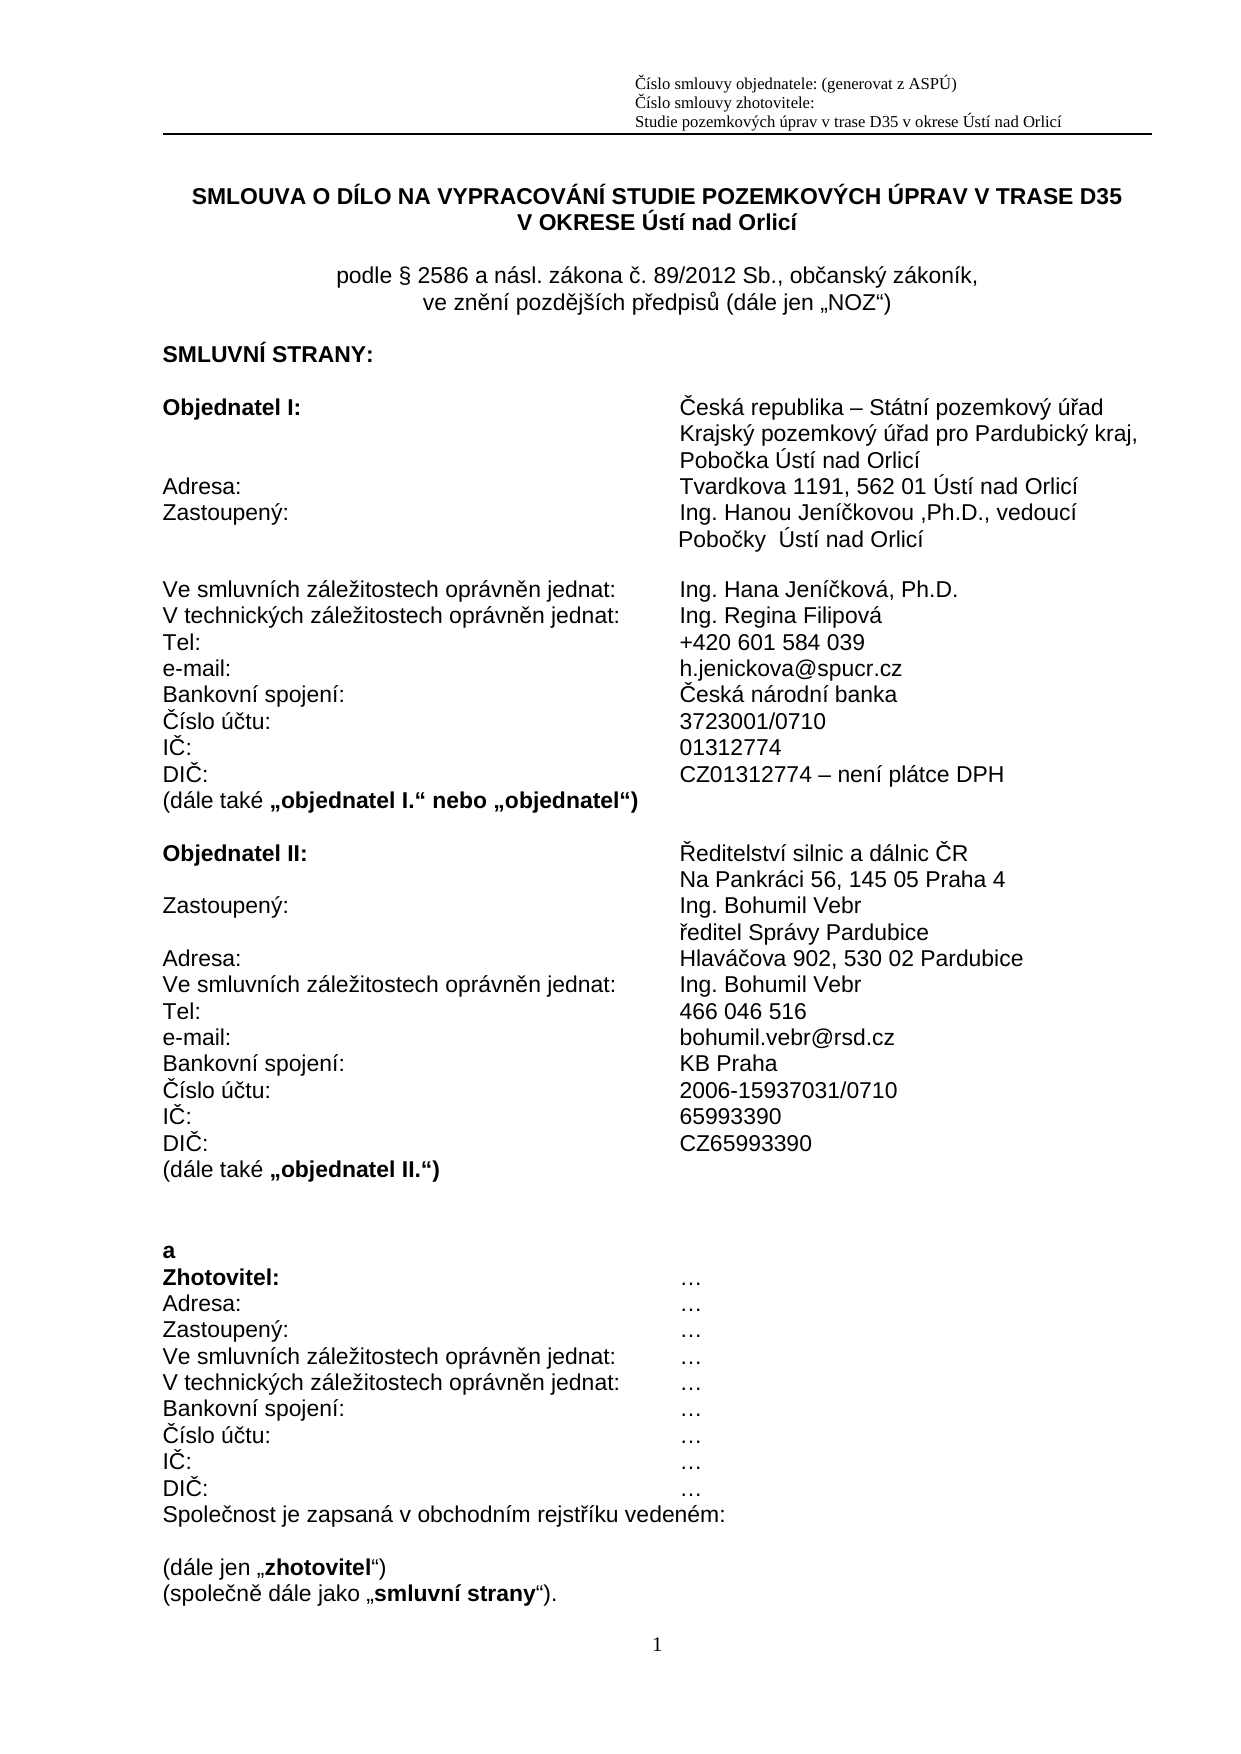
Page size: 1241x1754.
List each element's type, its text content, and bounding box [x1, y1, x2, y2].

text Zastoupený: Ing. Bohumil Vebr ředitel Správy Pardubice [162, 892, 1152, 945]
text Zhotovitel: … [162, 1264, 1152, 1290]
text Pobočky Ústí nad Orlicí [162, 526, 1152, 552]
text IČ: … [162, 1448, 1152, 1474]
text DIČ: … [162, 1474, 1152, 1501]
text (společně dále jako „smluvní strany“). [162, 1580, 1152, 1606]
text e-mail: h.jenickova@spucr.cz [162, 655, 1152, 681]
text e-mail: bohumil.vebr@rsd.cz [162, 1024, 1152, 1050]
text Bankovní spojení: … [162, 1395, 1152, 1422]
text Zastoupený: … [162, 1316, 1152, 1343]
text SMLUVNÍ STRANY: [162, 341, 1152, 367]
text DIČ: CZ01312774 – není plátce DPH [162, 761, 1152, 787]
text Ve smluvních záležitostech oprávněn jednat: Ing. Hana Jeníčková, Ph.D. [162, 576, 1152, 602]
text Bankovní spojení: Česká národní banka [162, 681, 1152, 708]
text (dále také „objednatel I.“ nebo „objednatel“) [162, 787, 1152, 813]
text Ve smluvních záležitostech oprávněn jednat: Ing. Bohumil Vebr [162, 971, 1152, 998]
text Adresa: Tvardkova 1191, 562 01 Ústí nad Orlicí [162, 473, 1152, 499]
text DIČ: CZ65993390 [162, 1129, 1152, 1156]
text (dále jen „zhotovitel“) [162, 1553, 1152, 1580]
subtitle IČ: 01312774 [162, 734, 1152, 761]
text Společnost je zapsaná v obchodním rejstříku vedeném: [162, 1501, 1152, 1527]
text SMLOUVA O DÍLO NA VYPRACOVÁNÍ STUDIE POZEMKOVÝCH ÚPRAV V TRASE D35 V OKRESE Ústí nad Orlicí [162, 183, 1152, 236]
text Objednatel I: Česká republika – Státní pozemkový úřad [162, 394, 1152, 420]
subtitle Číslo účtu: 3723001/0710 [162, 708, 1152, 734]
text Tel: 466 046 516 [162, 998, 1152, 1024]
text Krajský pozemkový úřad pro Pardubický kraj, [606, 420, 1152, 447]
text Zastoupený: Ing. Hanou Jeníčkovou ,Ph.D., vedoucí [162, 499, 1152, 526]
text Adresa: Hlaváčova 902, 530 02 Pardubice [162, 945, 1152, 971]
text Ve smluvních záležitostech oprávněn jednat: … [162, 1343, 1152, 1369]
text ve znění pozdějších předpisů (dále jen „NOZ“) [162, 288, 1152, 315]
text V technických záležitostech oprávněn jednat: … [162, 1369, 1152, 1395]
subtitle IČ: 65993390 [162, 1103, 1152, 1129]
text podle § 2586 a násl. zákona č. 89/2012 Sb., občanský zákoník, [162, 262, 1152, 288]
text a [162, 1237, 1152, 1264]
text V technických záležitostech oprávněn jednat: Ing. Regina Filipová [162, 602, 1152, 629]
text (dále také „objednatel II.“) [162, 1156, 1152, 1182]
subtitle Číslo účtu: 2006-15937031/0710 [162, 1077, 1152, 1103]
text Na Pankráci 56, 145 05 Praha 4 [162, 866, 1152, 892]
text Bankovní spojení: KB Praha [162, 1050, 1152, 1077]
text Adresa: … [162, 1290, 1152, 1316]
text Tel: +420 601 584 039 [162, 629, 1152, 655]
text Pobočka Ústí nad Orlicí [606, 447, 1152, 473]
text Objednatel II: Ředitelství silnic a dálnic ČR [162, 839, 1152, 866]
subtitle Číslo účtu: … [162, 1422, 1152, 1448]
